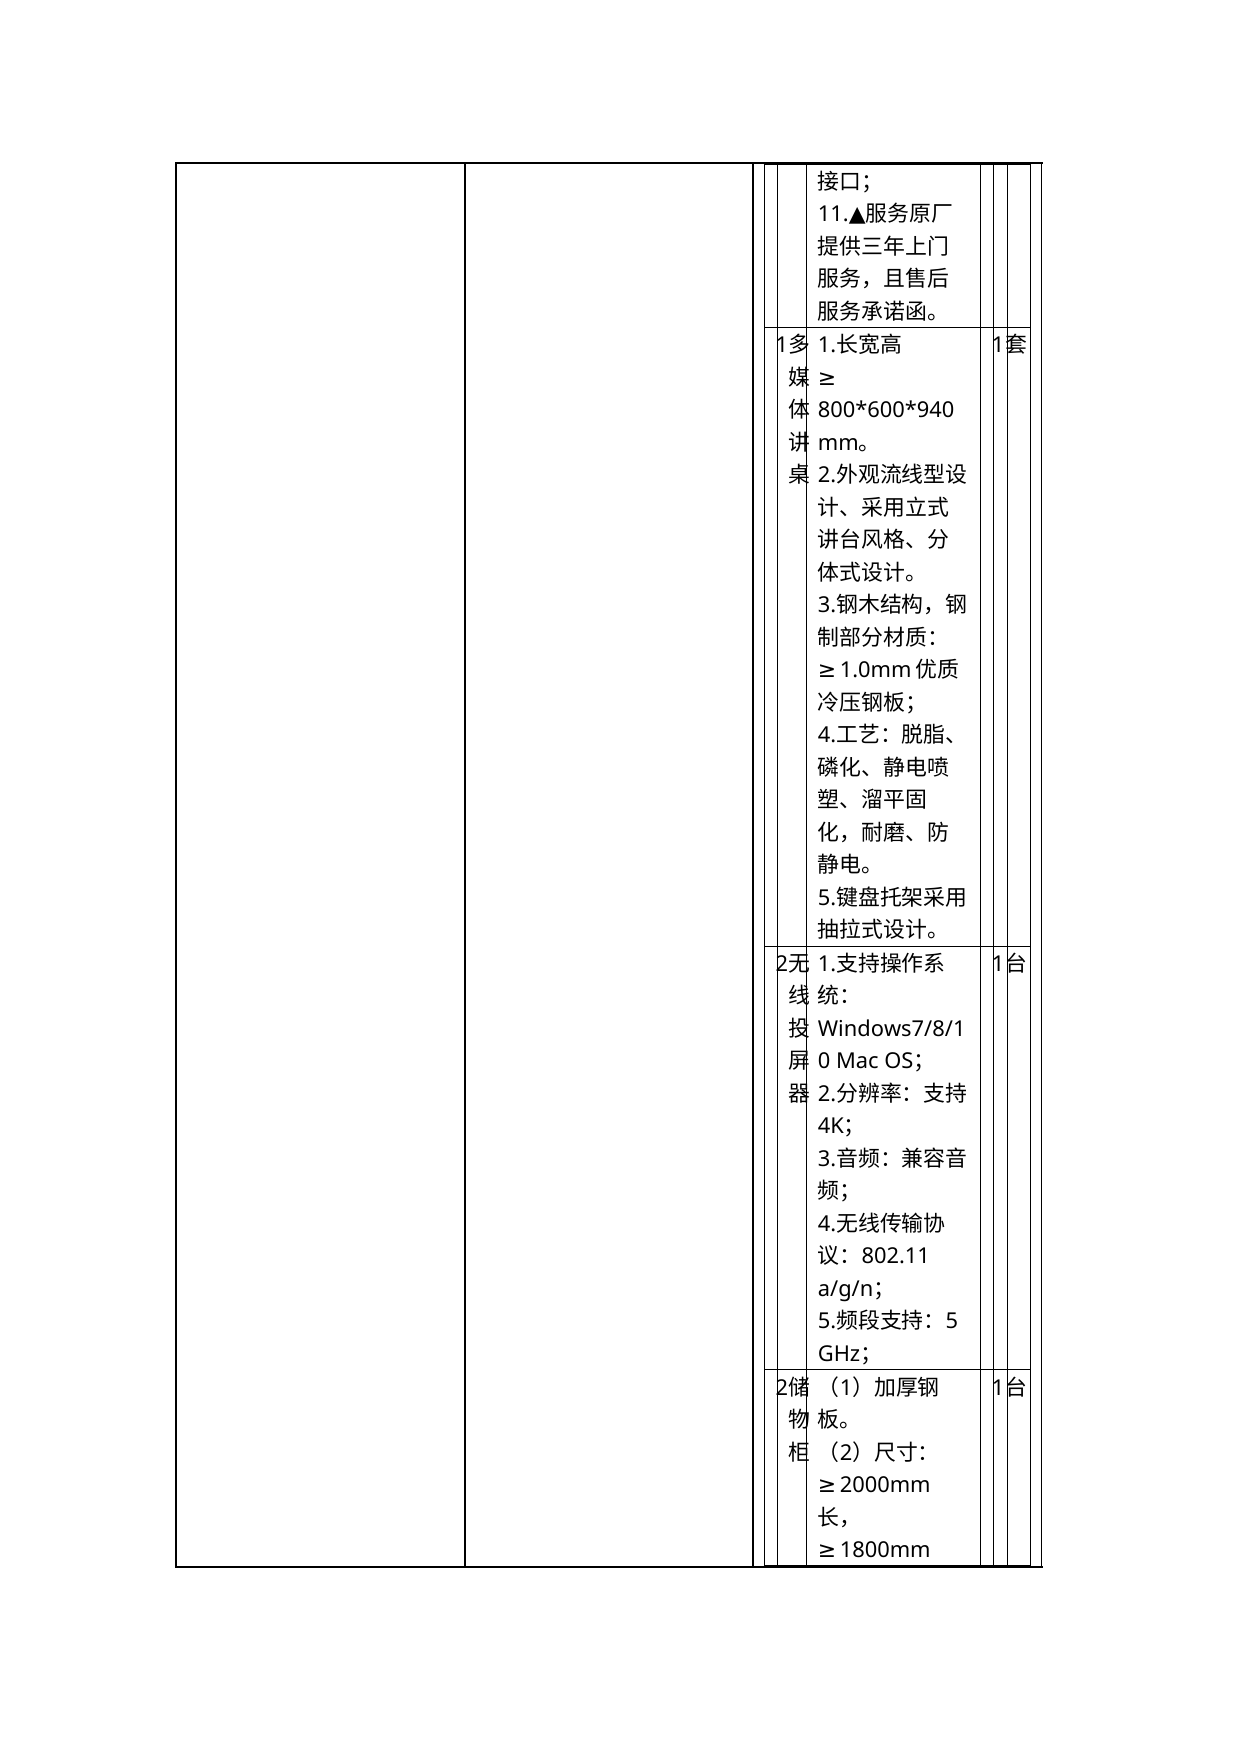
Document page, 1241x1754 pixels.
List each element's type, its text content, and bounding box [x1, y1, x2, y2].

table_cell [754, 164, 764, 1566]
table_cell 备注： 1、所有▲项须提供相应的佐证材料（包括但不限于产品彩页、说明书、检测报告、官网和功能截图等）予以证明，否则视为负偏离。 2、技术参数中涉及的产品尺寸均为参考。 [1008, 328, 1030, 946]
table_cell ▲ [466, 164, 752, 1566]
table_cell 备注： 1、所有▲项须提供相应的佐证材料（包括但不限于产品彩页、说明书、检测报告、官网和功能截图等）予以证明，否则视为负偏离。 2、技术参数中涉及的产品尺寸均为参考。 [778, 947, 806, 1369]
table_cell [981, 165, 993, 327]
table_cell 备注： 1、所有▲项须提供相应的佐证材料（包括但不限于产品彩页、说明书、检测报告、官网和功能截图等）予以证明，否则视为负偏离。 2、技术参数中涉及的产品尺寸均为参考。 [807, 328, 980, 946]
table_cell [765, 165, 777, 327]
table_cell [1008, 165, 1030, 327]
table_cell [1031, 164, 1041, 1566]
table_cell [994, 165, 1007, 327]
table_cell 1 [177, 164, 464, 1566]
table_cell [778, 1370, 806, 1565]
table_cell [807, 1370, 980, 1565]
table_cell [807, 165, 980, 327]
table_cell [778, 165, 806, 327]
table_cell 备注： 1、所有▲项须提供相应的佐证材料（包括但不限于产品彩页、说明书、检测报告、官网和功能截图等）予以证明，否则视为负偏离。 2、技术参数中涉及的产品尺寸均为参考。 [807, 947, 980, 1369]
table_cell 备注： 1、所有▲项须提供相应的佐证材料（包括但不限于产品彩页、说明书、检测报告、官网和功能截图等）予以证明，否则视为负偏离。 2、技术参数中涉及的产品尺寸均为参考。 [778, 328, 806, 946]
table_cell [1008, 1370, 1030, 1565]
